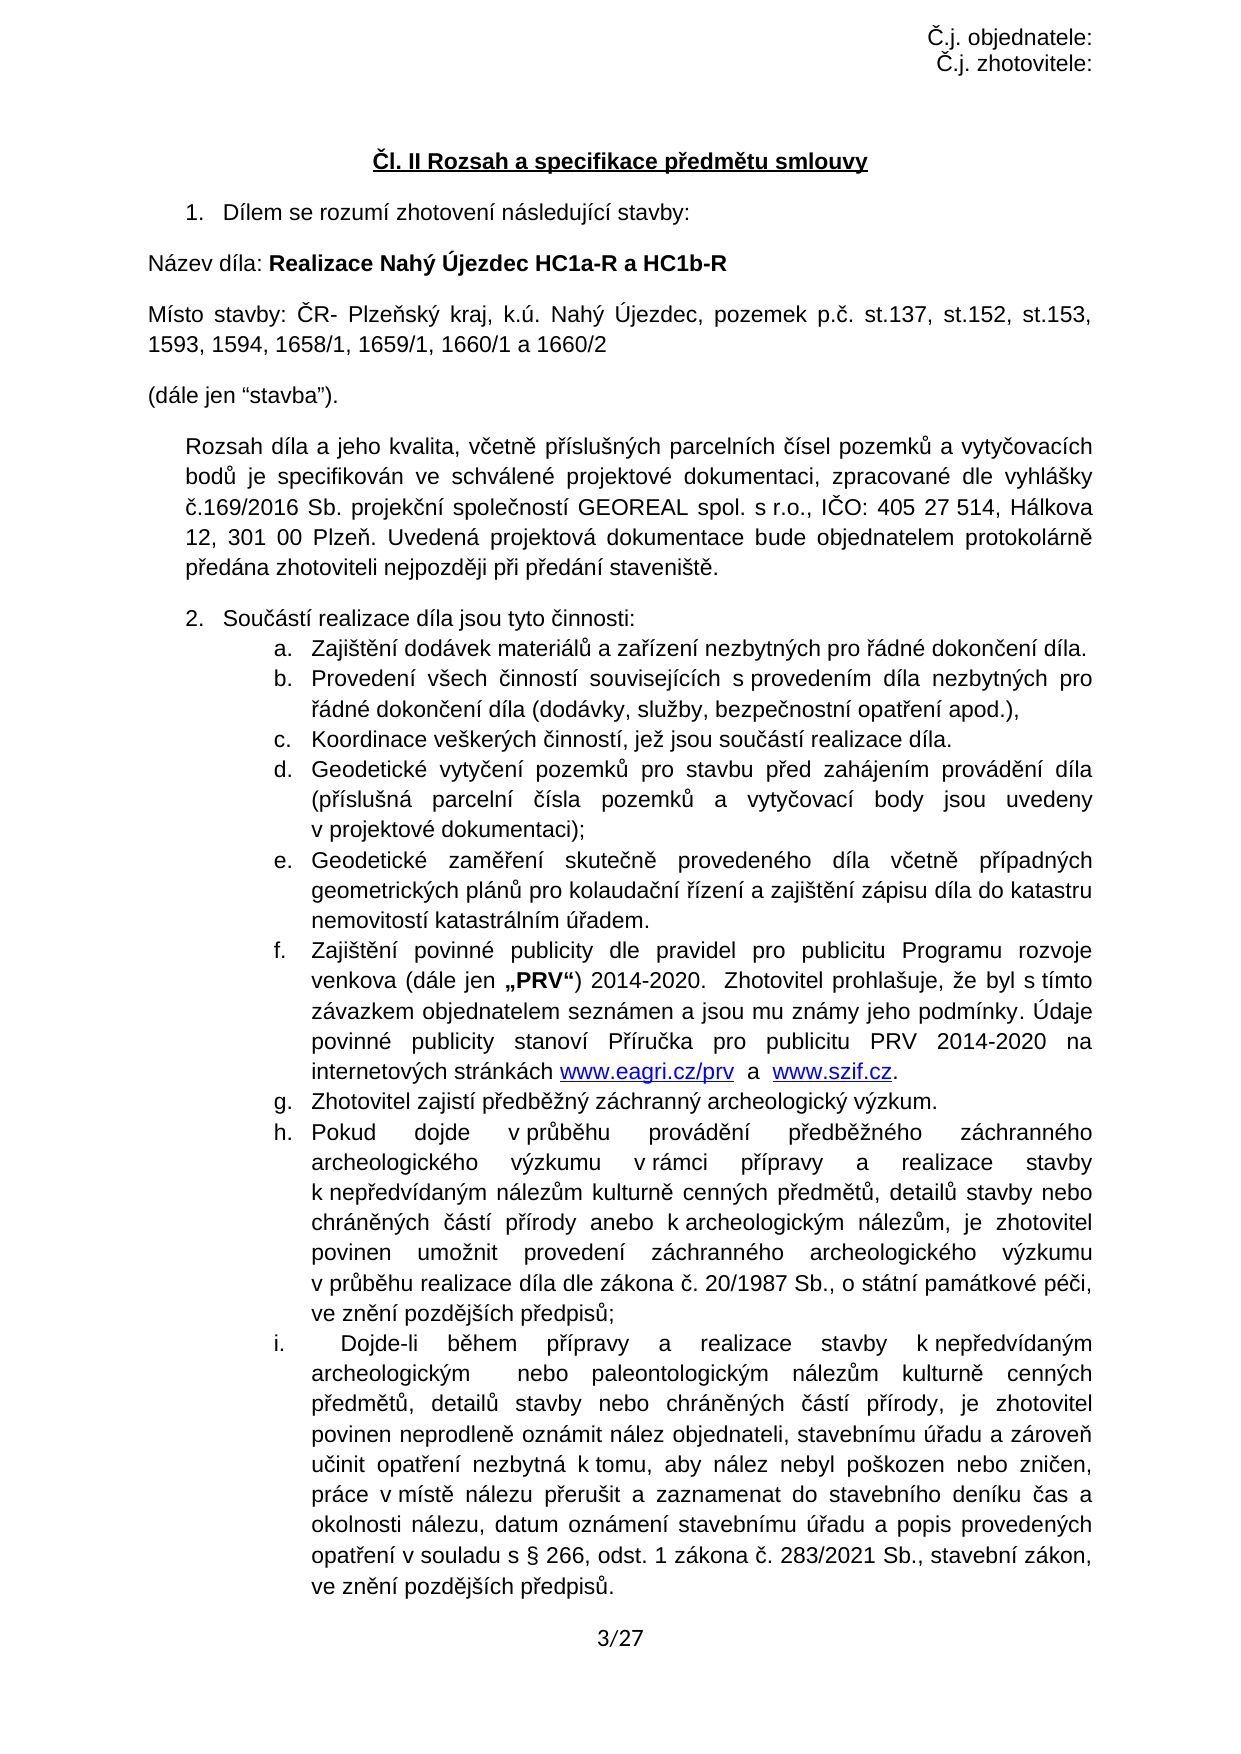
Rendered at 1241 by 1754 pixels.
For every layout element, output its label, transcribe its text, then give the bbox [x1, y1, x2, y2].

list Pokud dojde v průběhu provádění předběžného záchranného archeologického výzkumu v rámci přípravy a realizace stavby k nepředvídaným nálezům kulturně cenných předmětů, detailů stavby nebo chráněných částí přírody anebo k archeologickým nálezům, je zhotovitel povinen umožnit provedení záchranného archeologického výzkumu v průběhu realizace díla dle zákona č. 20/1987 Sb., o státní památkové péči, ve znění pozdějších předpisů; [274, 1118, 1093, 1326]
list Součástí realizace díla jsou tyto činnosti: [185, 605, 1093, 631]
text Rozsah díla a jeho kvalita, včetně příslušných parcelních čísel pozemků a vytyčovacích bodů je specifikován ve schválené projektové dokumentaci, zpracované dle vyhlášky č.169/2016 Sb. projekční společností GEOREAL spol. s r.o., IČO: 405 27 514, Hálkova 12, 301 00 Plzeň. Uvedená projektová dokumentace bude objednatelem protokolárně předána zhotoviteli nejpozději při předání staveniště. [185, 433, 1093, 580]
list Geodetické zaměření skutečně provedeného díla včetně případných geometrických plánů pro kolaudační řízení a zajištění zápisu díla do katastru nemovitostí katastrálním úřadem. [274, 847, 1093, 933]
list Provedení všech činností souvisejících s provedením díla nezbytných pro řádné dokončení díla (dodávky, služby, bezpečnostní opatření apod.), [274, 665, 1093, 722]
list Koordinace veškerých činností, jež jsou součástí realizace díla. [274, 726, 1093, 752]
text Název díla: Realizace Nahý Újezdec HC1a-R a HC1b-R [148, 250, 1093, 276]
list Dojde-li během přípravy a realizace stavby k nepředvídaným archeologickým nebo paleontologickým nálezům kulturně cenných předmětů, detailů stavby nebo chráněných částí přírody, je zhotovitel povinen neprodleně oznámit nález objednateli, stavebnímu úřadu a zároveň učinit opatření nezbytná k tomu, aby nález nebyl poškozen nebo zničen, práce v místě nálezu přerušit a zaznamenat do stavebního deníku čas a okolnosti nálezu, datum oznámení stavebnímu úřadu a popis provedených opatření v souladu s § 266, odst. 1 zákona č. 283/2021 Sb., stavební zákon, ve znění pozdějších předpisů. [274, 1330, 1093, 1599]
list Zajištění povinné publicity dle pravidel pro publicitu Programu rozvoje venkova (dále jen „PRV“) 2014-2020. Zhotovitel prohlašuje, že byl s tímto závazkem objednatelem seznámen a jsou mu známy jeho podmínky. Údaje povinné publicity stanoví Příručka pro publicitu PRV 2014-2020 na internetových stránkách www.eagri.cz/prv a www.szif.cz. [274, 937, 1093, 1084]
text Místo stavby: ČR- Plzeňský kraj, k.ú. Nahý Újezdec, pozemek p.č. st.137, st.152, st.153, 1593, 1594, 1658/1, 1659/1, 1660/1 a 1660/2 [148, 301, 1093, 357]
list Zajištění dodávek materiálů a zařízení nezbytných pro řádné dokončení díla. [274, 635, 1093, 661]
text Čl. II Rozsah a specifikace předmětu smlouvy [148, 148, 1093, 174]
list Dílem se rozumí zhotovení následující stavby: [185, 199, 1093, 225]
list Zhotovitel zajistí předběžný záchranný archeologický výzkum. [274, 1088, 1093, 1114]
list Geodetické vytyčení pozemků pro stavbu před zahájením provádění díla (příslušná parcelní čísla pozemků a vytyčovací body jsou uvedeny v projektové dokumentaci); [274, 756, 1093, 843]
text (dále jen “stavba”). [148, 382, 1093, 408]
